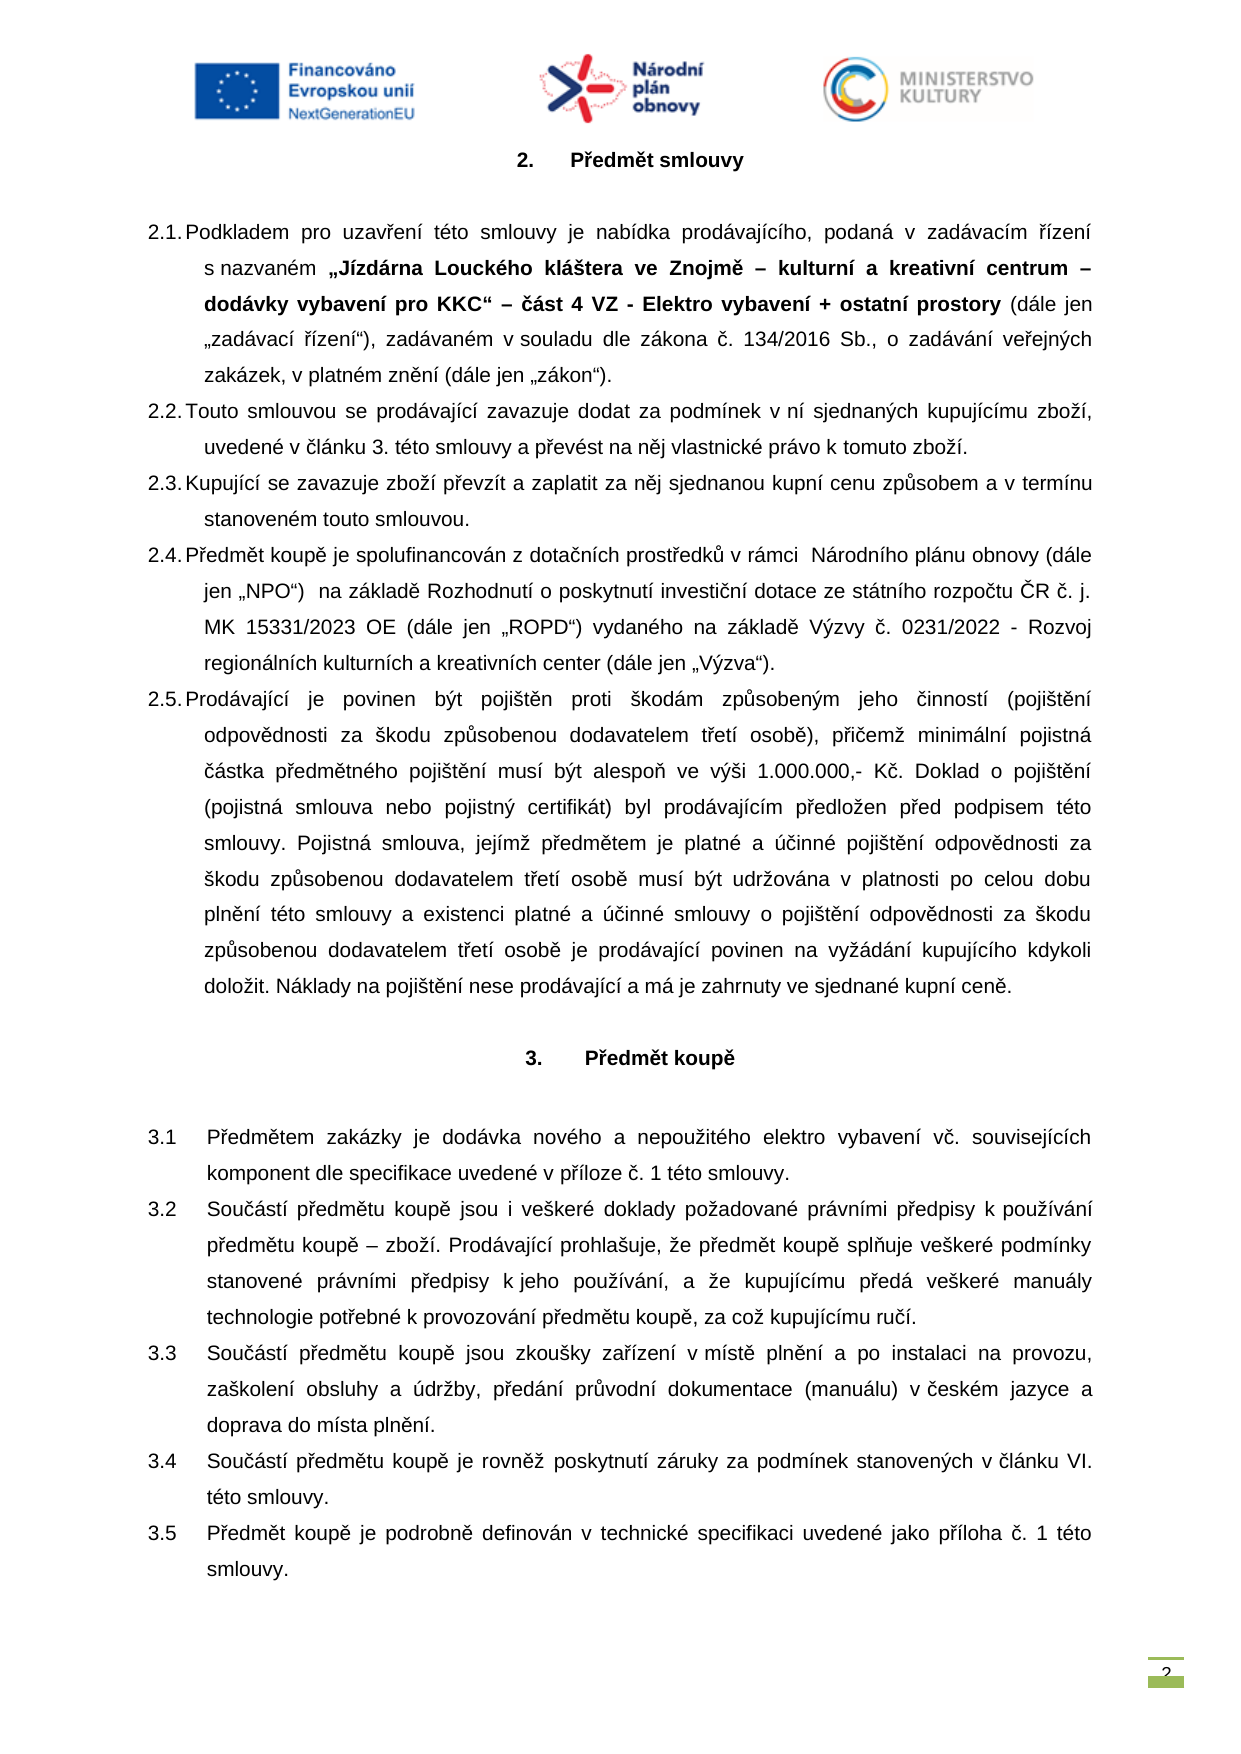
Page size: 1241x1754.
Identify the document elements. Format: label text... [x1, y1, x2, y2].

list Součástí předmětu koupě je rovněž poskytnutí záruky za podmínek stanovených v článku VI. této smlouvy. [148, 1448, 1093, 1508]
list Kupující se zavazuje zboží převzít a zaplatit za něj sjednanou kupní cenu způsobem a v termínu stanoveném touto smlouvou. [148, 471, 1093, 531]
picture [147, 31, 1093, 148]
list Součástí předmětu koupě jsou zkoušky zařízení v místě plnění a po instalaci na provozu, zaškolení obsluhy a údržby, předání průvodní dokumentace (manuálu) v českém jazyce a doprava do místa plnění. [148, 1341, 1093, 1437]
list Prodávající je povinen být pojištěn proti škodám způsobeným jeho činností (pojištění odpovědnosti za škodu způsobenou dodavatelem třetí osobě), přičemž minimální pojistná částka předmětného pojištění musí být alespoň ve výši 1.000.000,- Kč. Doklad o pojištění (pojistná smlouva nebo pojistný certifikát) byl prodávajícím předložen před podpisem této smlouvy. Pojistná smlouva, jejímž předmětem je platné a účinné pojištění odpovědnosti za škodu způsobenou dodavatelem třetí osobě musí být udržována v platnosti po celou dobu plnění této smlouvy a existenci platné a účinné smlouvy o pojištění odpovědnosti za škodu způsobenou dodavatelem třetí osobě je prodávající povinen na vyžádání kupujícího kdykoli doložit. Náklady na pojištění nese prodávající a má je zahrnuty ve sjednané kupní ceně. [148, 687, 1093, 998]
list Podkladem pro uzavření této smlouvy je nabídka prodávajícího, podaná v zadávacím řízení s nazvaném „Jízdárna Louckého kláštera ve Znojmě – kulturní a kreativní centrum – dodávky vybavení pro KKC“ – část 4 VZ - Elektro vybavení + ostatní prostory (dále jen „zadávací řízení“), zadávaném v souladu dle zákona č. 134/2016 Sb., o zadávání veřejných zakázek, v platném znění (dále jen „zákon“). [148, 219, 1093, 387]
list Předmět koupě [183, 1046, 1093, 1070]
list Touto smlouvou se prodávající zavazuje dodat za podmínek v ní sjednaných kupujícímu zboží, uvedené v článku 3. této smlouvy a převést na něj vlastnické právo k tomuto zboží. [148, 399, 1093, 459]
list Předmět koupě je spolufinancován z dotačních prostředků v rámci Národního plánu obnovy (dále jen „NPO“) na základě Rozhodnutí o poskytnutí investiční dotace ze státního rozpočtu ČR č. j. MK 15331/2023 OE (dále jen „ROPD“) vydaného na základě Výzvy č. 0231/2022 - Rozvoj regionálních kulturních a kreativních center (dále jen „Výzva“). [148, 543, 1093, 675]
list Předmět koupě je podrobně definován v technické specifikaci uvedené jako příloha č. 1 této smlouvy. [148, 1520, 1093, 1580]
list Předmět smlouvy [183, 148, 1093, 172]
list Předmětem zakázky je dodávka nového a nepoužitého elektro vybavení vč. souvisejících komponent dle specifikace uvedené v příloze č. 1 této smlouvy. [148, 1125, 1093, 1185]
list Součástí předmětu koupě jsou i veškeré doklady požadované právními předpisy k používání předmětu koupě – zboží. Prodávající prohlašuje, že předmět koupě splňuje veškeré podmínky stanovené právními předpisy k jeho používání, a že kupujícímu předá veškeré manuály technologie potřebné k provozování předmětu koupě, za což kupujícímu ručí. [148, 1197, 1093, 1329]
